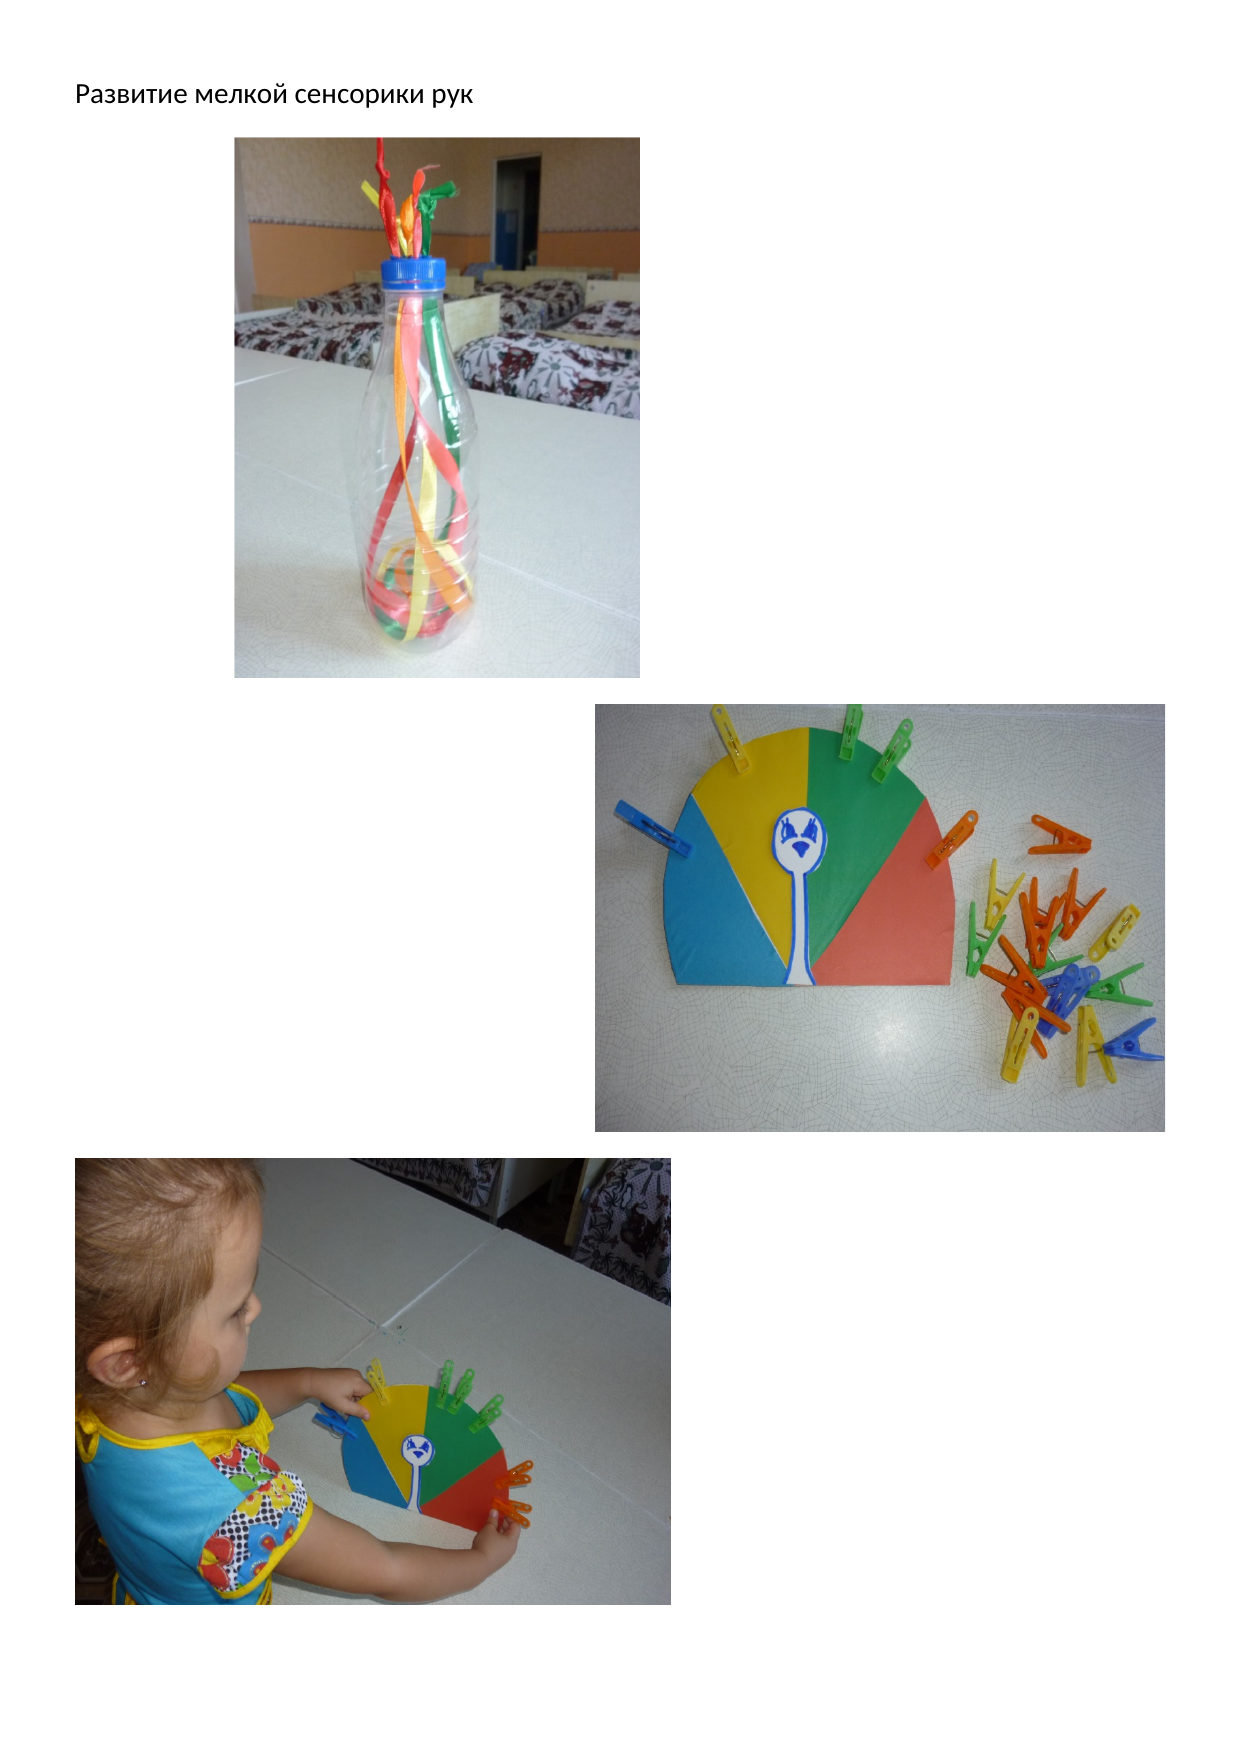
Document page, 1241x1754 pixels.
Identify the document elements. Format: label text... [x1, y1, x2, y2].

text Развитие мелкой сенсорики рук [75, 75, 1165, 111]
picture [75, 1158, 671, 1605]
picture [235, 138, 640, 677]
picture [595, 704, 1166, 1132]
